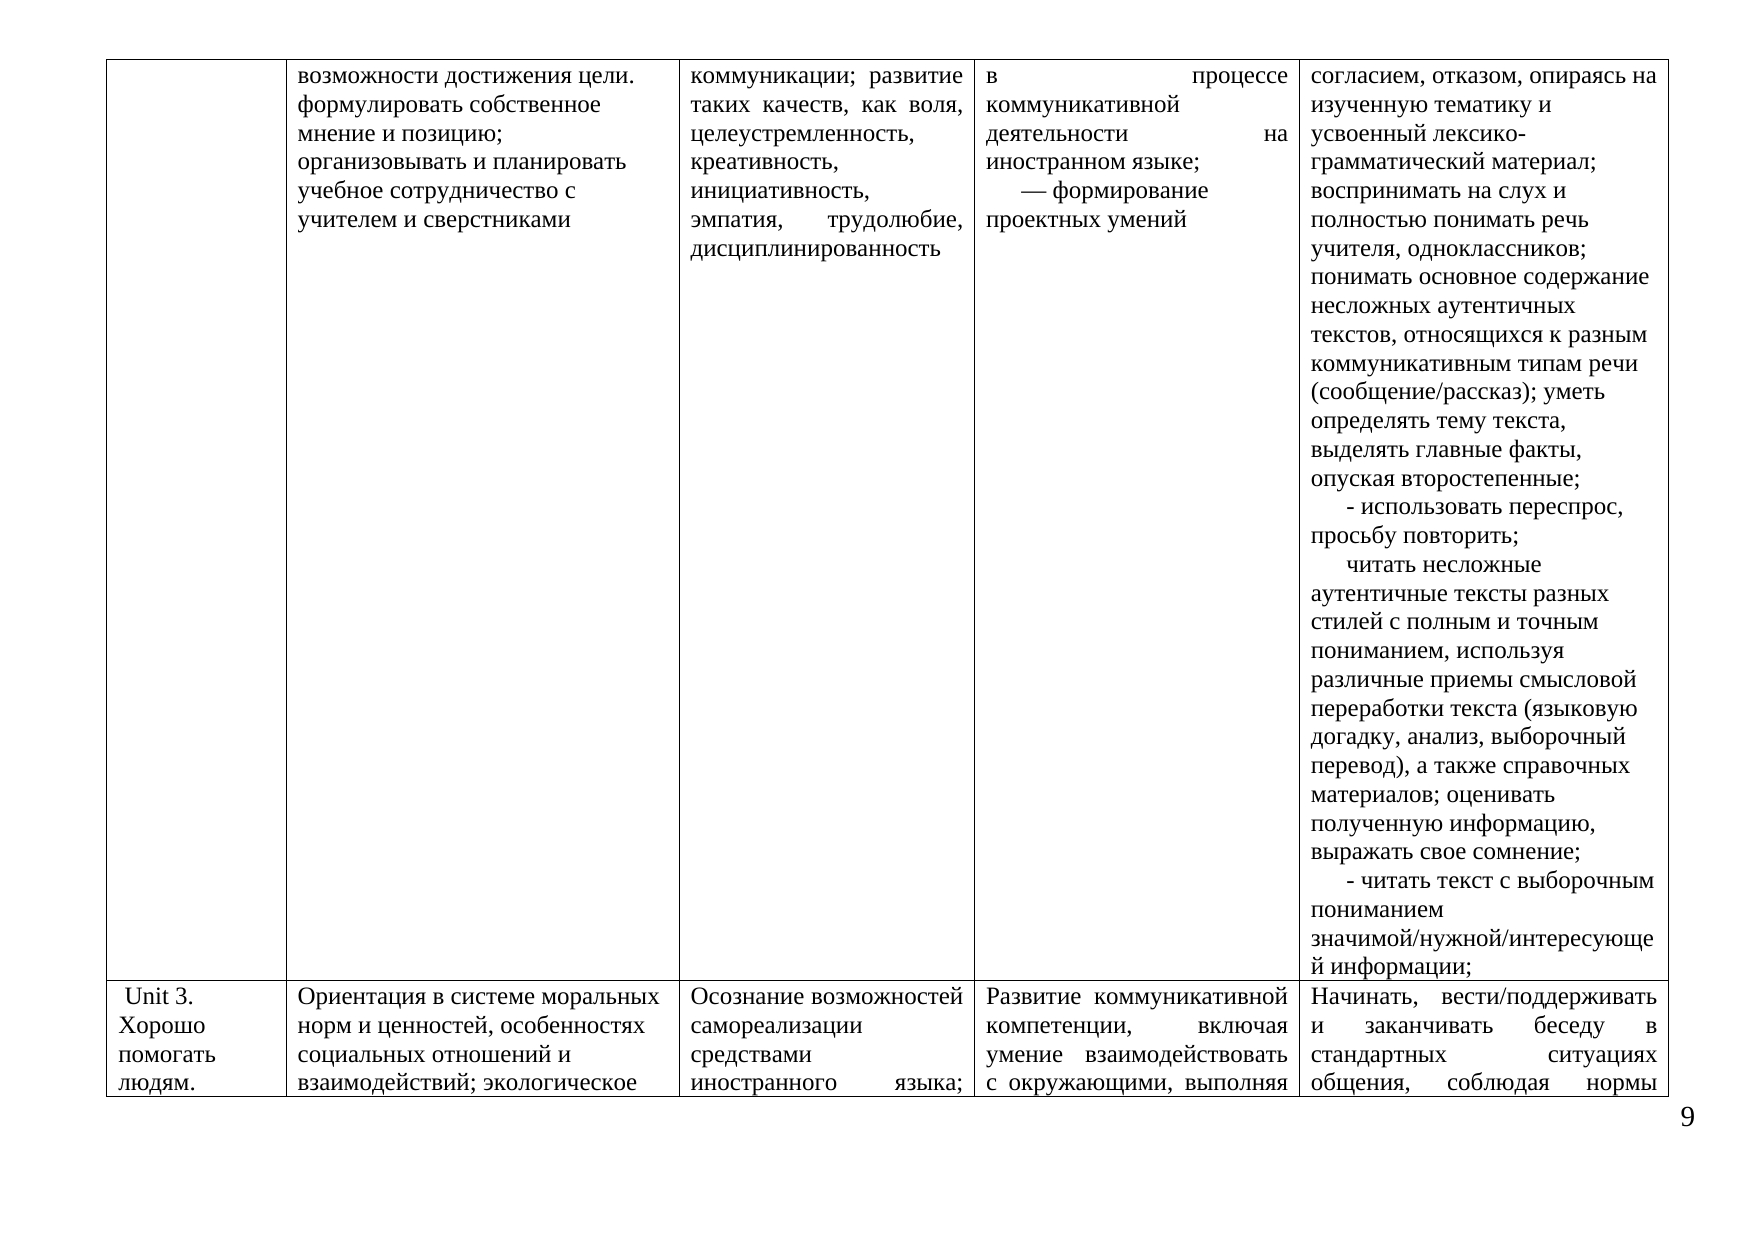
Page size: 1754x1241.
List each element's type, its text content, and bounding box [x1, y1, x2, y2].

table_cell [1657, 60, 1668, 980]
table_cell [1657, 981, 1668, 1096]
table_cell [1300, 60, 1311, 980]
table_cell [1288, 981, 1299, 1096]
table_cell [287, 981, 679, 1096]
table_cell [107, 981, 286, 1096]
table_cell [287, 60, 679, 980]
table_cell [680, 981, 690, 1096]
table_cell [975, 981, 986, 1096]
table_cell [107, 60, 286, 980]
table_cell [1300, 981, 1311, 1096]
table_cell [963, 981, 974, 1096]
